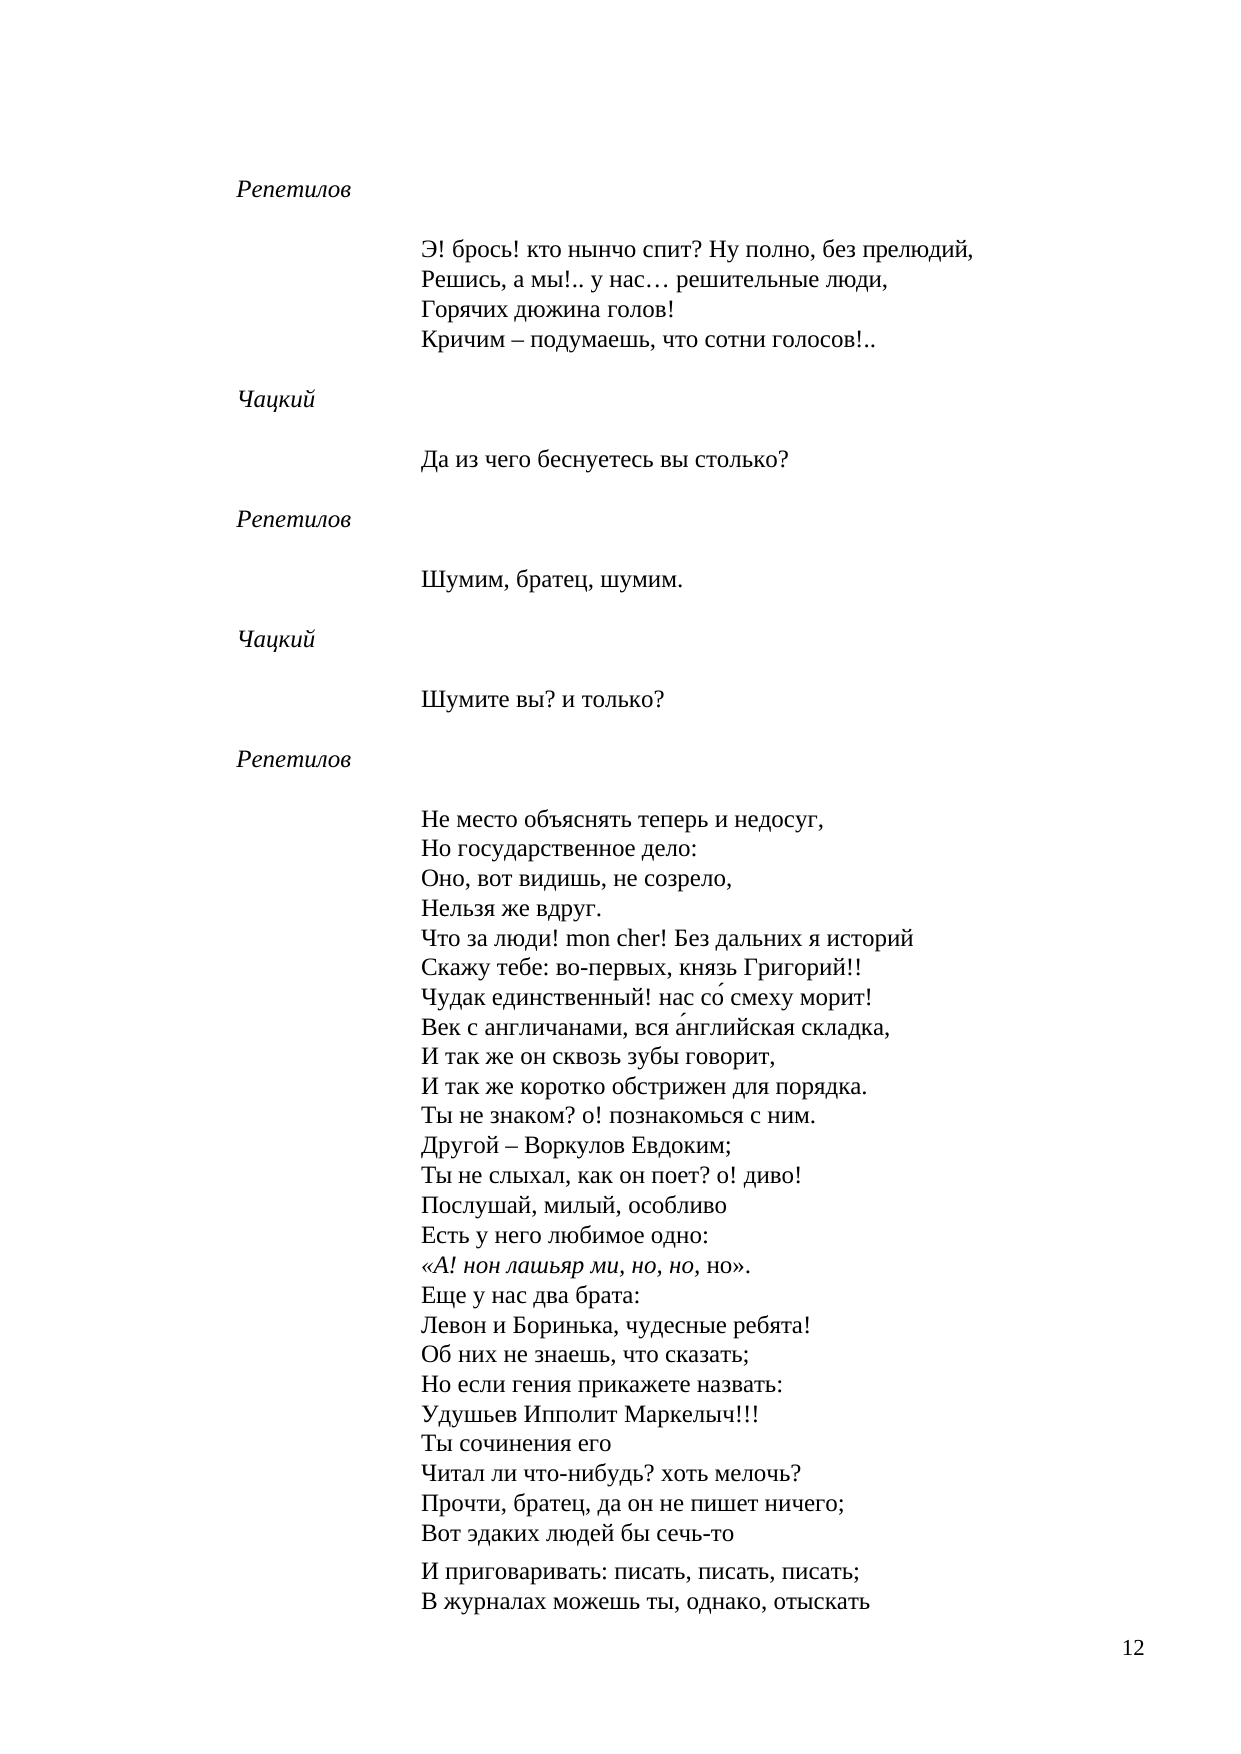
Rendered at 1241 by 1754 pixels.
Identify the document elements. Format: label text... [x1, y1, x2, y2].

text Кричим – подумаешь, что сотни голосов!.. [421, 324, 1167, 352]
text Что за люди! mon cher! Без дальних я историй Скажу тебе: во-первых, князь Григорий!! [421, 923, 945, 981]
text «А! нон лашьяр ми, но, но, но». Еще у нас два брата: [421, 1250, 760, 1309]
text Есть у него любимое одно: [421, 1220, 1167, 1248]
text Другой – Воркулов Евдоким; [421, 1130, 1167, 1159]
text Шумим, братец, шумим. [421, 564, 1167, 592]
text Ты не слыхал, как он поет? о! диво! Послушай, милый, особливо [421, 1160, 803, 1219]
text Оно, вот видишь, не созрело, Нельзя же вдруг. [421, 863, 758, 922]
text Репетилов [236, 744, 1167, 773]
text Чацкий [236, 624, 1167, 652]
text Читал ли что-нибудь? хоть мелочь? Прочти, братец, да он не пишет ничего; Вот эдаких людей бы сечь-то [421, 1458, 856, 1546]
text Чудак единственный! нас со́ смеху морит! Век с англичанами, вся а́нглийская складка, И так же он сквозь зубы говорит, [421, 982, 896, 1070]
text Репетилов [236, 504, 1167, 532]
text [421, 1556, 873, 1615]
text Чацкий [236, 384, 1167, 412]
text Э! брось! кто нынчо спит? Ну полно, без прелюдий, Решись, а мы!.. у нас… решительные люди, Горячих дюжина голов! [421, 234, 975, 322]
text Не место объяснять теперь и недосуг, Но государственное дело: [421, 804, 845, 862]
text И так же коротко обстрижен для порядка. Ты не знаком? о! познакомься с ним. [421, 1071, 892, 1129]
text Шумите вы? и только? [421, 684, 1167, 712]
text Репетилов [236, 174, 1167, 203]
text Левон и Боринька, чудесные ребята! Об них не знаешь, что сказать; [421, 1310, 818, 1368]
text Но если гения прикажете назвать: Удушьев Ипполит Маркелыч!!! [421, 1369, 856, 1427]
text Ты сочинения его [421, 1428, 1167, 1457]
text Да из чего беснуетесь вы столько? [421, 444, 1167, 472]
